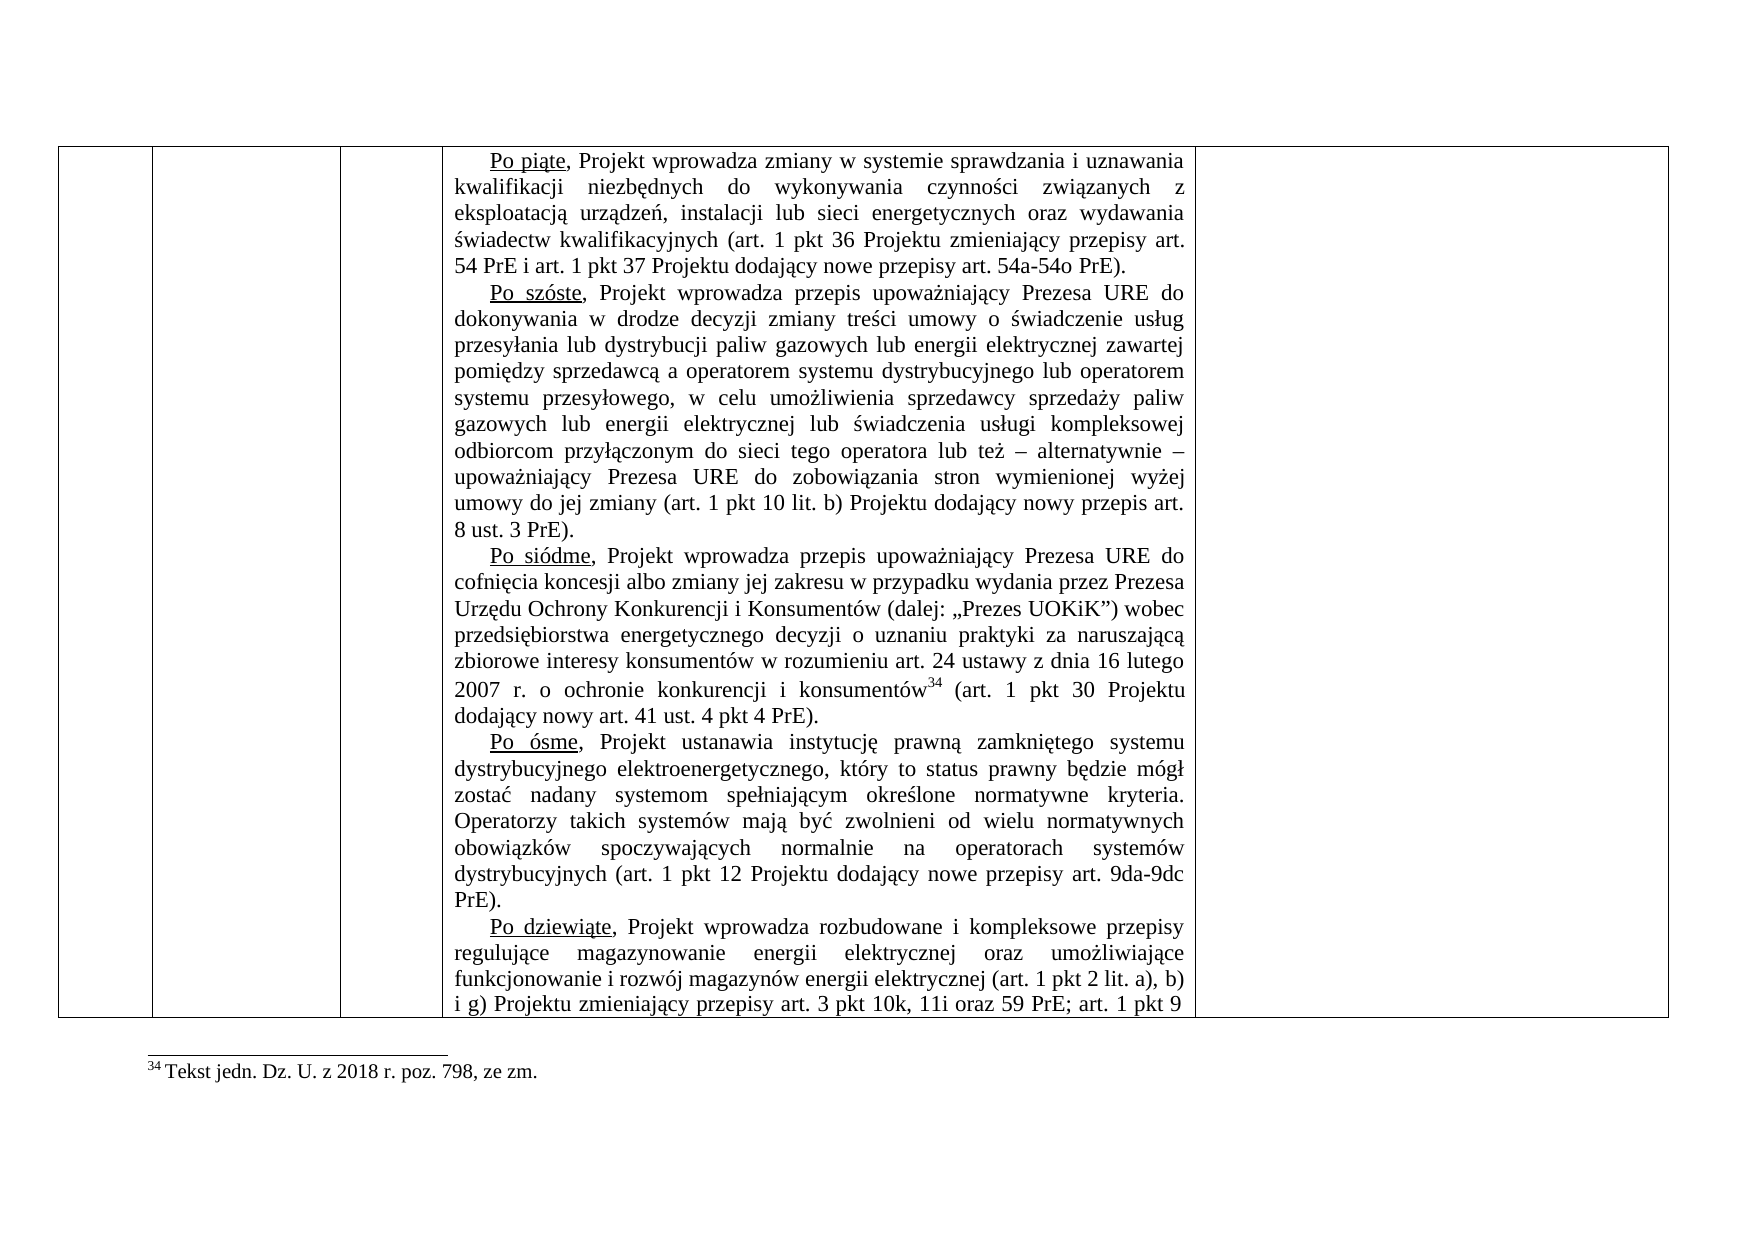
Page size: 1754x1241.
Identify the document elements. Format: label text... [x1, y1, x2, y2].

text 34 Tekst jedn. Dz. U. z 2018 r. poz. 798, ze zm. [147, 1057, 1681, 1083]
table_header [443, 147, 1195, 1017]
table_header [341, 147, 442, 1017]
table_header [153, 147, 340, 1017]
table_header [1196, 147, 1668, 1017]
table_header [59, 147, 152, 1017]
